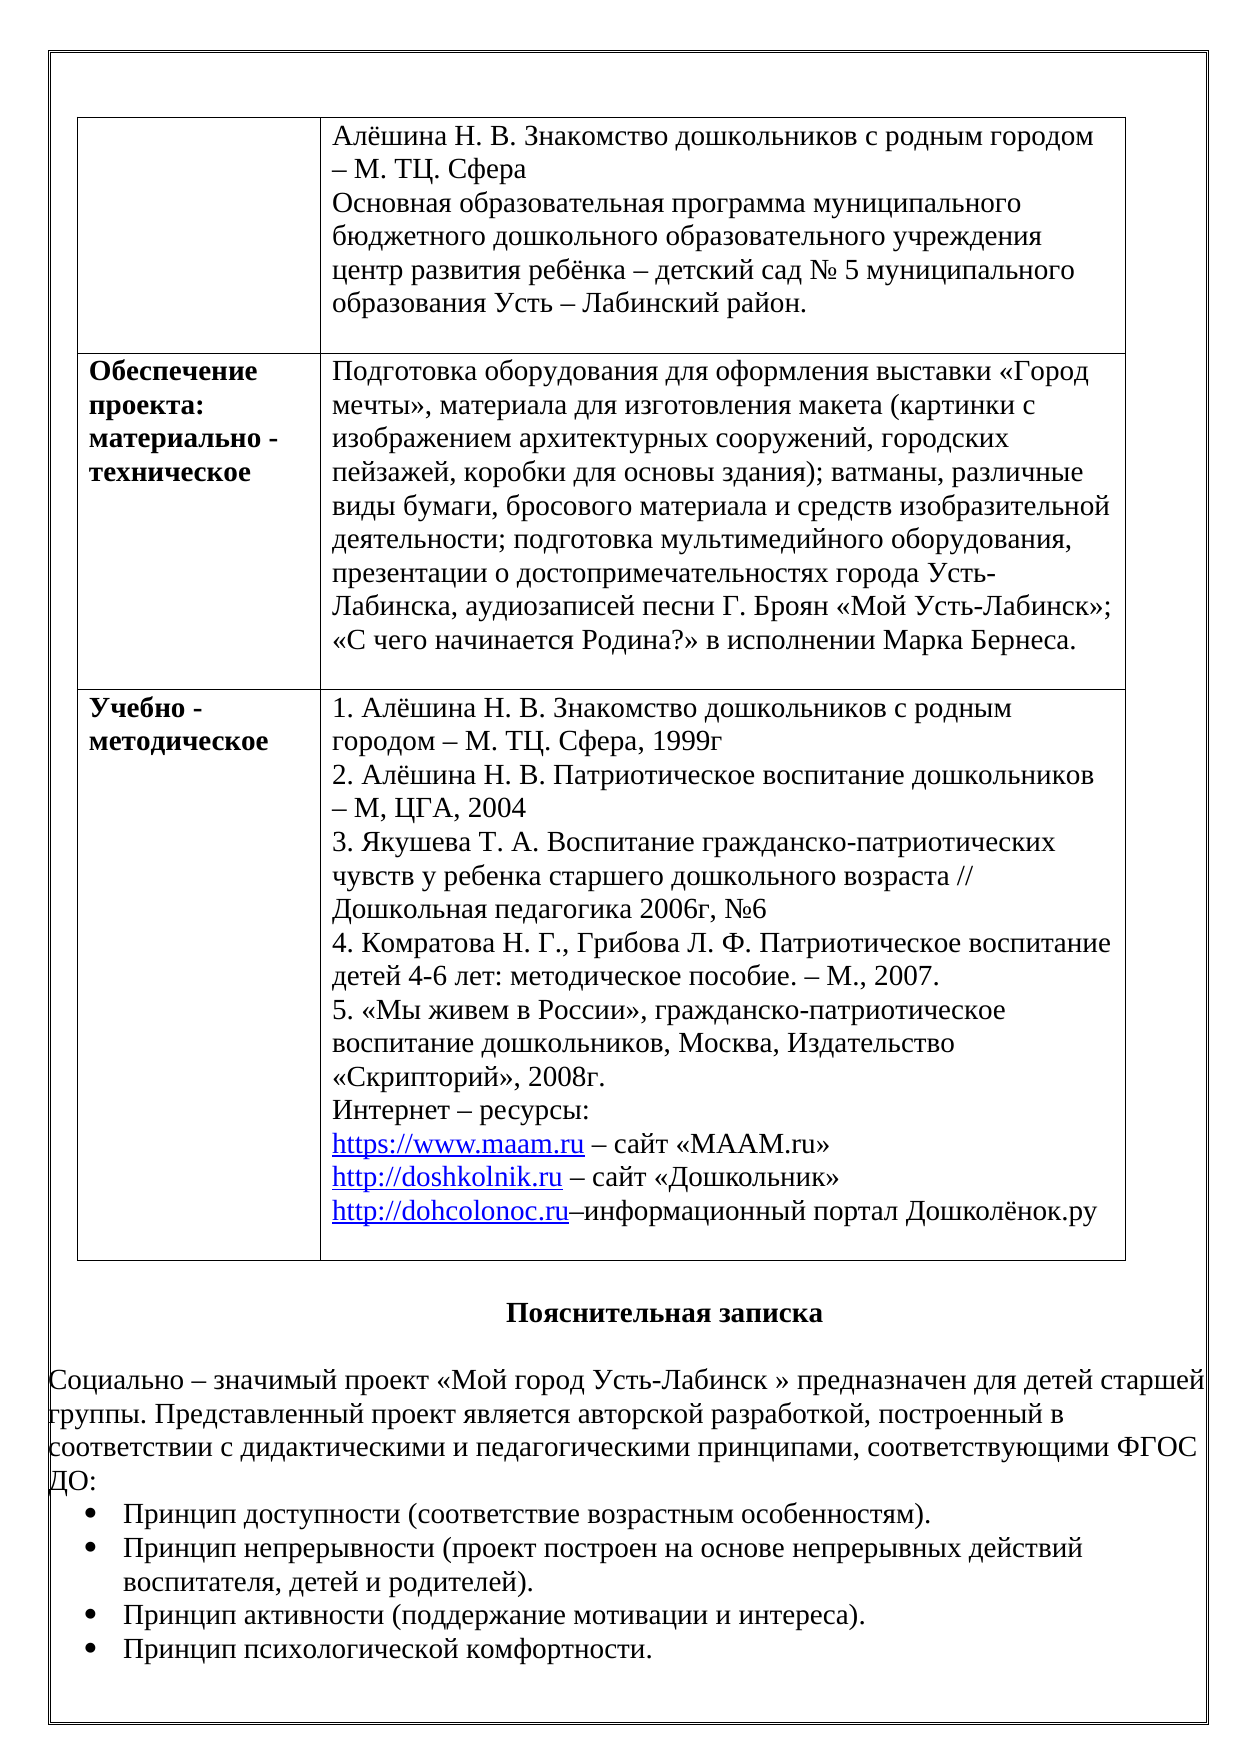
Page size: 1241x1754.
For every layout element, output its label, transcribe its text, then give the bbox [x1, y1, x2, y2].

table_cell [321, 118, 1125, 352]
text Пояснительная записка [185, 1295, 1144, 1328]
table_cell Учебно - методическое [78, 690, 320, 1260]
text Социально – значимый проект «Мой город Усть-Лабинск » предназначен для детей старшей группы. Представленный проект является авторской разработкой, построенный в соответствии с дидактическими и педагогическими принципами, соответствующими ФГОС ДО: [51, 1362, 1206, 1496]
list Принцип непрерывности (проект построен на основе непрерывных действий воспитателя, детей и родителей). [85, 1530, 1206, 1597]
list Принцип активности (поддержание мотивации и интереса). [85, 1597, 1206, 1631]
list Принцип доступности (соответствие возрастным особенностям). [85, 1496, 1206, 1530]
table_cell 1. Алёшина Н. В. Знакомство дошкольников с родным городом – М. ТЦ. Сфера, 1999г 2. Алёшина Н. В. Патриотическое воспитание дошкольников – М, ЦГА, 2004 3. Якушева Т. А. Воспитание гражданско-патриотических чувств у ребенка старшего дошкольного возраста // Дошкольная педагогика 2006г, №6 4. Комратова Н. Г., Грибова Л. Ф. Патриотическое воспитание детей 4-6 лет: методическое пособие. – М., 2007. 5. «Мы живем в России», гражданско-патриотическое воспитание дошкольников, Москва, Издательство «Скрипторий», 2008г. Интернет – ресурсы: https://www.maam.ru – сайт «MAAM.ru» http://doshkolnik.ru – сайт «Дошкольник» http://dohcolonoc.ru–информационный портал Дошколёнок.ру [321, 690, 1125, 1260]
table_cell Подготовка оборудования для оформления выставки «Город мечты», материала для изготовления макета (картинки с изображением архитектурных сооружений, городских пейзажей, коробки для основы здания); ватманы, различные виды бумаги, бросового материала и средств изобразительной деятельности; подготовка мультимедийного оборудования, презентации о достопримечательностях города Усть-Лабинска, аудиозаписей песни Г. Броян «Мой Усть-Лабинск»; «С чего начинается Родина?» в исполнении Марка Бернеса. [321, 354, 1125, 689]
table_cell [78, 118, 320, 352]
table_cell Обеспечение проекта: материально - техническое [78, 354, 320, 689]
list Принцип психологической комфортности. [85, 1631, 1206, 1664]
